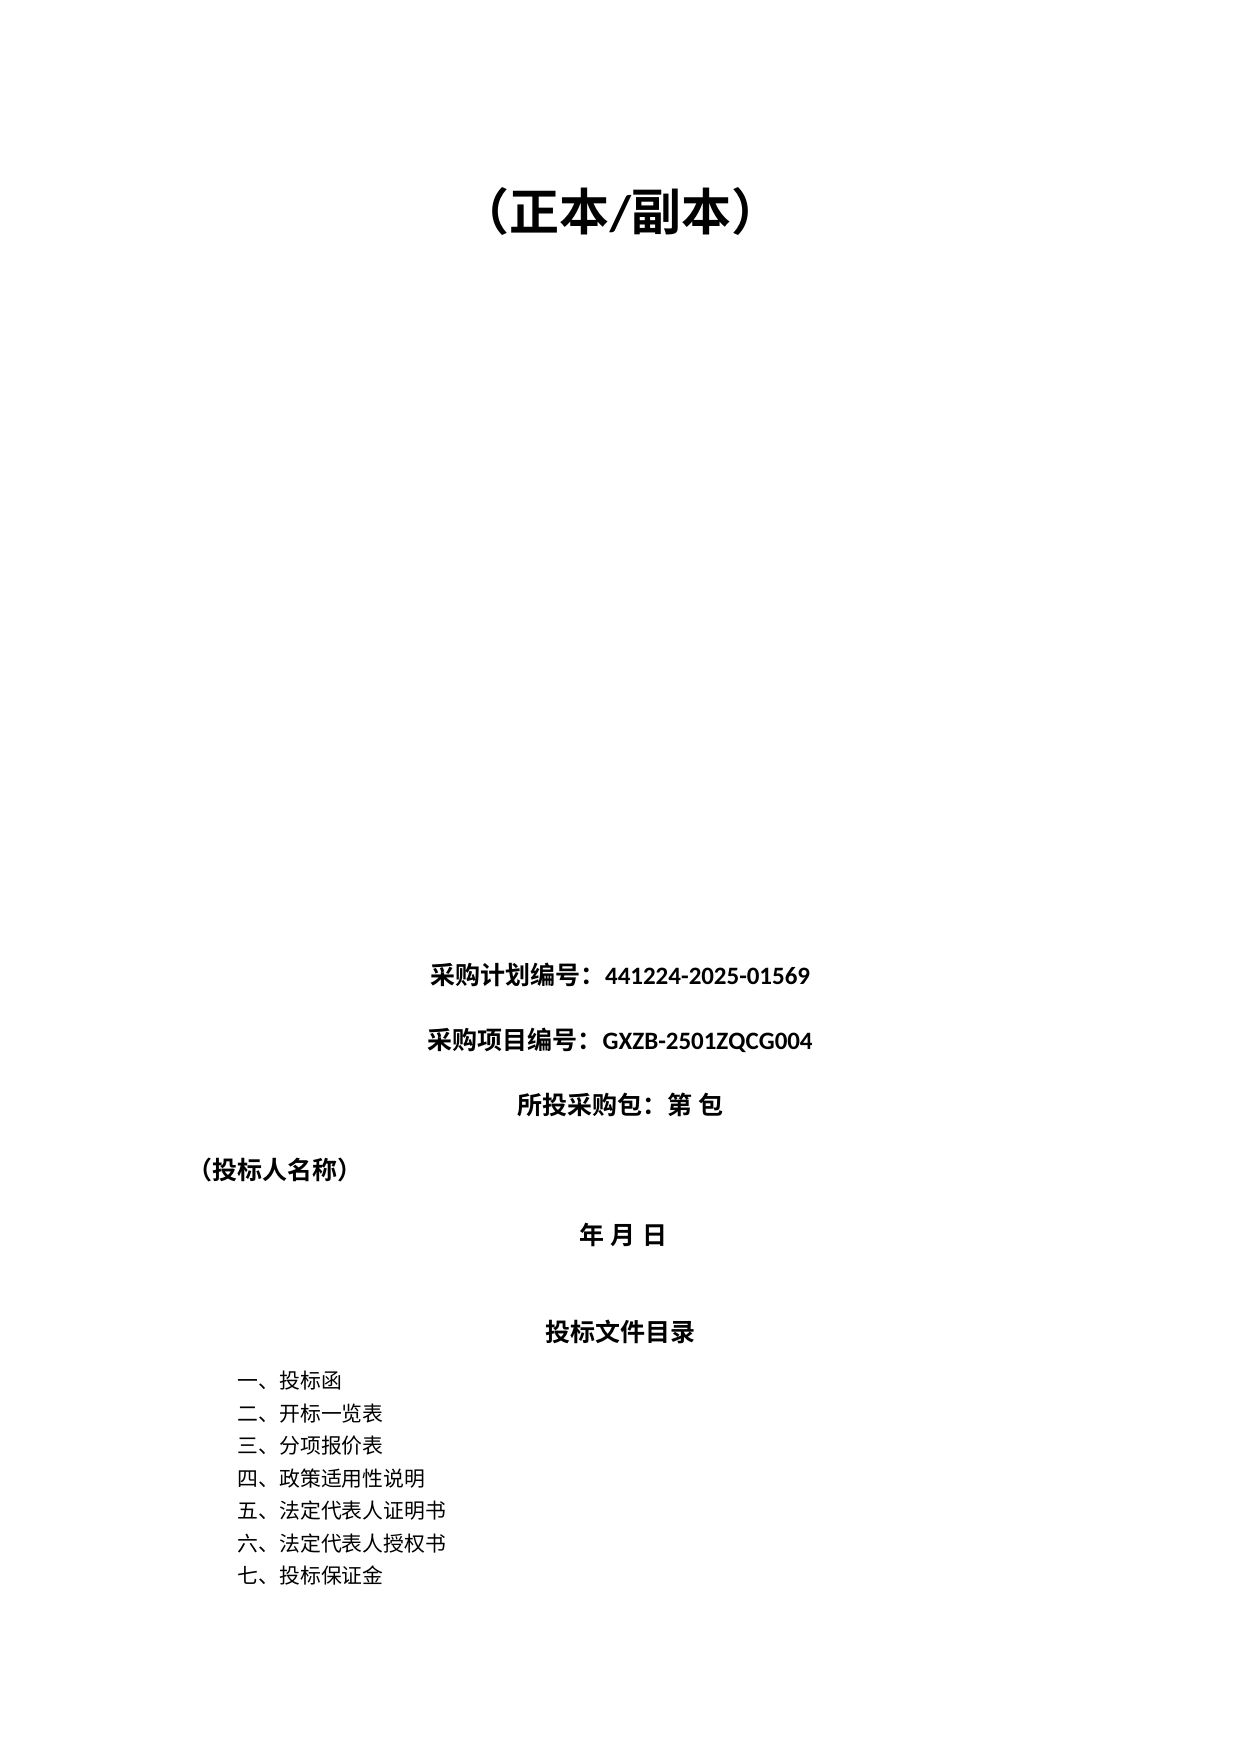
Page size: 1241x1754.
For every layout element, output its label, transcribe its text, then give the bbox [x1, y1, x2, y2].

text 所投采购包：第 包 [187, 1072, 1053, 1137]
text 采购项目编号：GXZB-2501ZQCG004 [187, 1007, 1053, 1072]
text 五、法定代表人证明书 [187, 1494, 1053, 1527]
text 采购计划编号：441224-2025-01569 [187, 942, 1053, 1007]
text 三、分项报价表 [187, 1429, 1053, 1462]
text 四、政策适用性说明 [187, 1462, 1053, 1494]
text 投标文件目录 [187, 1299, 1053, 1364]
text （正本/副本） [187, 162, 1053, 942]
text 一、投标函 [187, 1364, 1053, 1397]
text 二、开标一览表 [187, 1397, 1053, 1429]
text 年 月 日 [187, 1202, 1053, 1267]
text 六、法定代表人授权书 [187, 1527, 1053, 1559]
text 七、投标保证金 [187, 1559, 1053, 1592]
text （投标人名称） [187, 1137, 1053, 1202]
